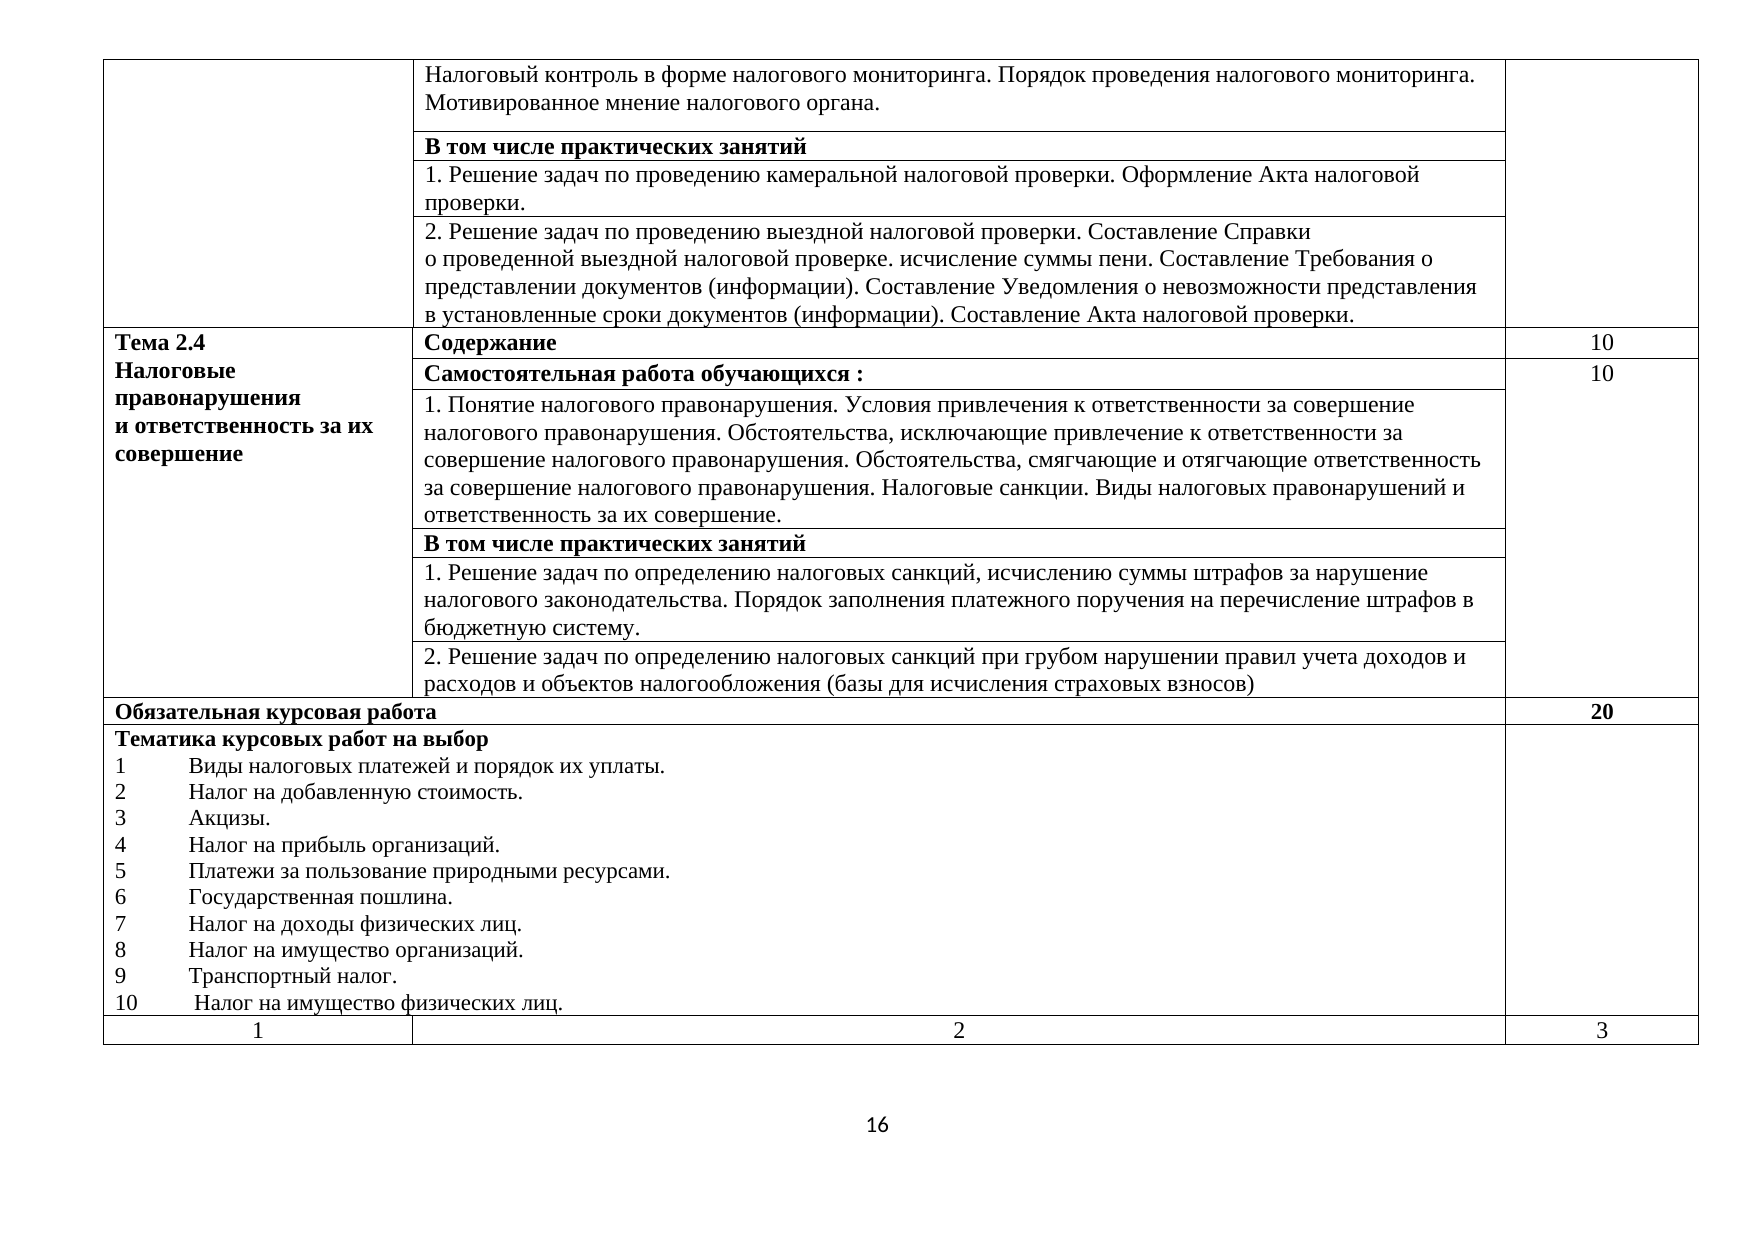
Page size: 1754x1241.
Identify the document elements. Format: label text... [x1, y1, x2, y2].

table_cell [104, 60, 413, 327]
table_cell [1506, 725, 1698, 1015]
table_cell 2. Решение задач по проведению выездной налоговой проверки. Составление Справки о проведенной выездной налоговой проверке. исчисление суммы пени. Составление Требования о представлении документов (информации). Составление Уведомления о невозможности представления в установленные сроки документов (информации). Составление Акта налоговой проверки. [414, 217, 1505, 327]
table_cell В том числе практических занятий [413, 529, 1505, 557]
table_cell Тема 2.4 Налоговые правонарушения и ответственность за их совершение [104, 328, 412, 697]
table_cell Обязательная курсовая работа [104, 698, 1505, 724]
table_cell Тематика курсовых работ на выбор 1 Виды налоговых платежей и порядок их уплаты. 2 Налог на добавленную стоимость. 3 Акцизы. 4 Налог на прибыль организаций. 5 Платежи за пользование природными ресурсами. 6 Государственная пошлина. 7 Налог на доходы физических лиц. 8 Налог на имущество организаций. 9 Транспортный налог. 10 Налог на имущество физических лиц. [104, 725, 1505, 1015]
table_cell Содержание [413, 328, 1505, 358]
table_cell В том числе практических занятий [414, 132, 1505, 159]
table_cell 1. Понятие налогового правонарушения. Условия привлечения к ответственности за совершение налогового правонарушения. Обстоятельства, исключающие привлечение к ответственности за совершение налогового правонарушения. Обстоятельства, смягчающие и отягчающие ответственность за совершение налогового правонарушения. Налоговые санкции. Виды налоговых правонарушений и ответственность за их совершение. [413, 390, 1505, 528]
table_cell 1. Решение задач по проведению камеральной налоговой проверки. Оформление Акта налоговой проверки. [414, 161, 1505, 216]
table_cell [1506, 60, 1698, 327]
table_cell 2 [413, 1016, 1505, 1044]
table_cell 3 [1506, 1016, 1698, 1044]
table_cell 2. Решение задач по определению налоговых санкций при грубом нарушении правил учета доходов и расходов и объектов налогообложения (базы для исчисления страховых взносов) [413, 642, 1505, 697]
table_cell 10 [1506, 359, 1698, 697]
table_cell Налоговый контроль в форме налогового мониторинга. Порядок проведения налогового мониторинга. Мотивированное мнение налогового органа. [414, 60, 1505, 131]
table_cell 1 [104, 1016, 412, 1044]
table_cell Самостоятельная работа обучающихся : [413, 359, 1505, 389]
table_cell 20 [1506, 698, 1698, 724]
table_cell 10 [1506, 328, 1698, 358]
table_cell 1. Решение задач по определению налоговых санкций, исчислению суммы штрафов за нарушение налогового законодательства. Порядок заполнения платежного поручения на перечисление штрафов в бюджетную систему. [413, 558, 1505, 641]
